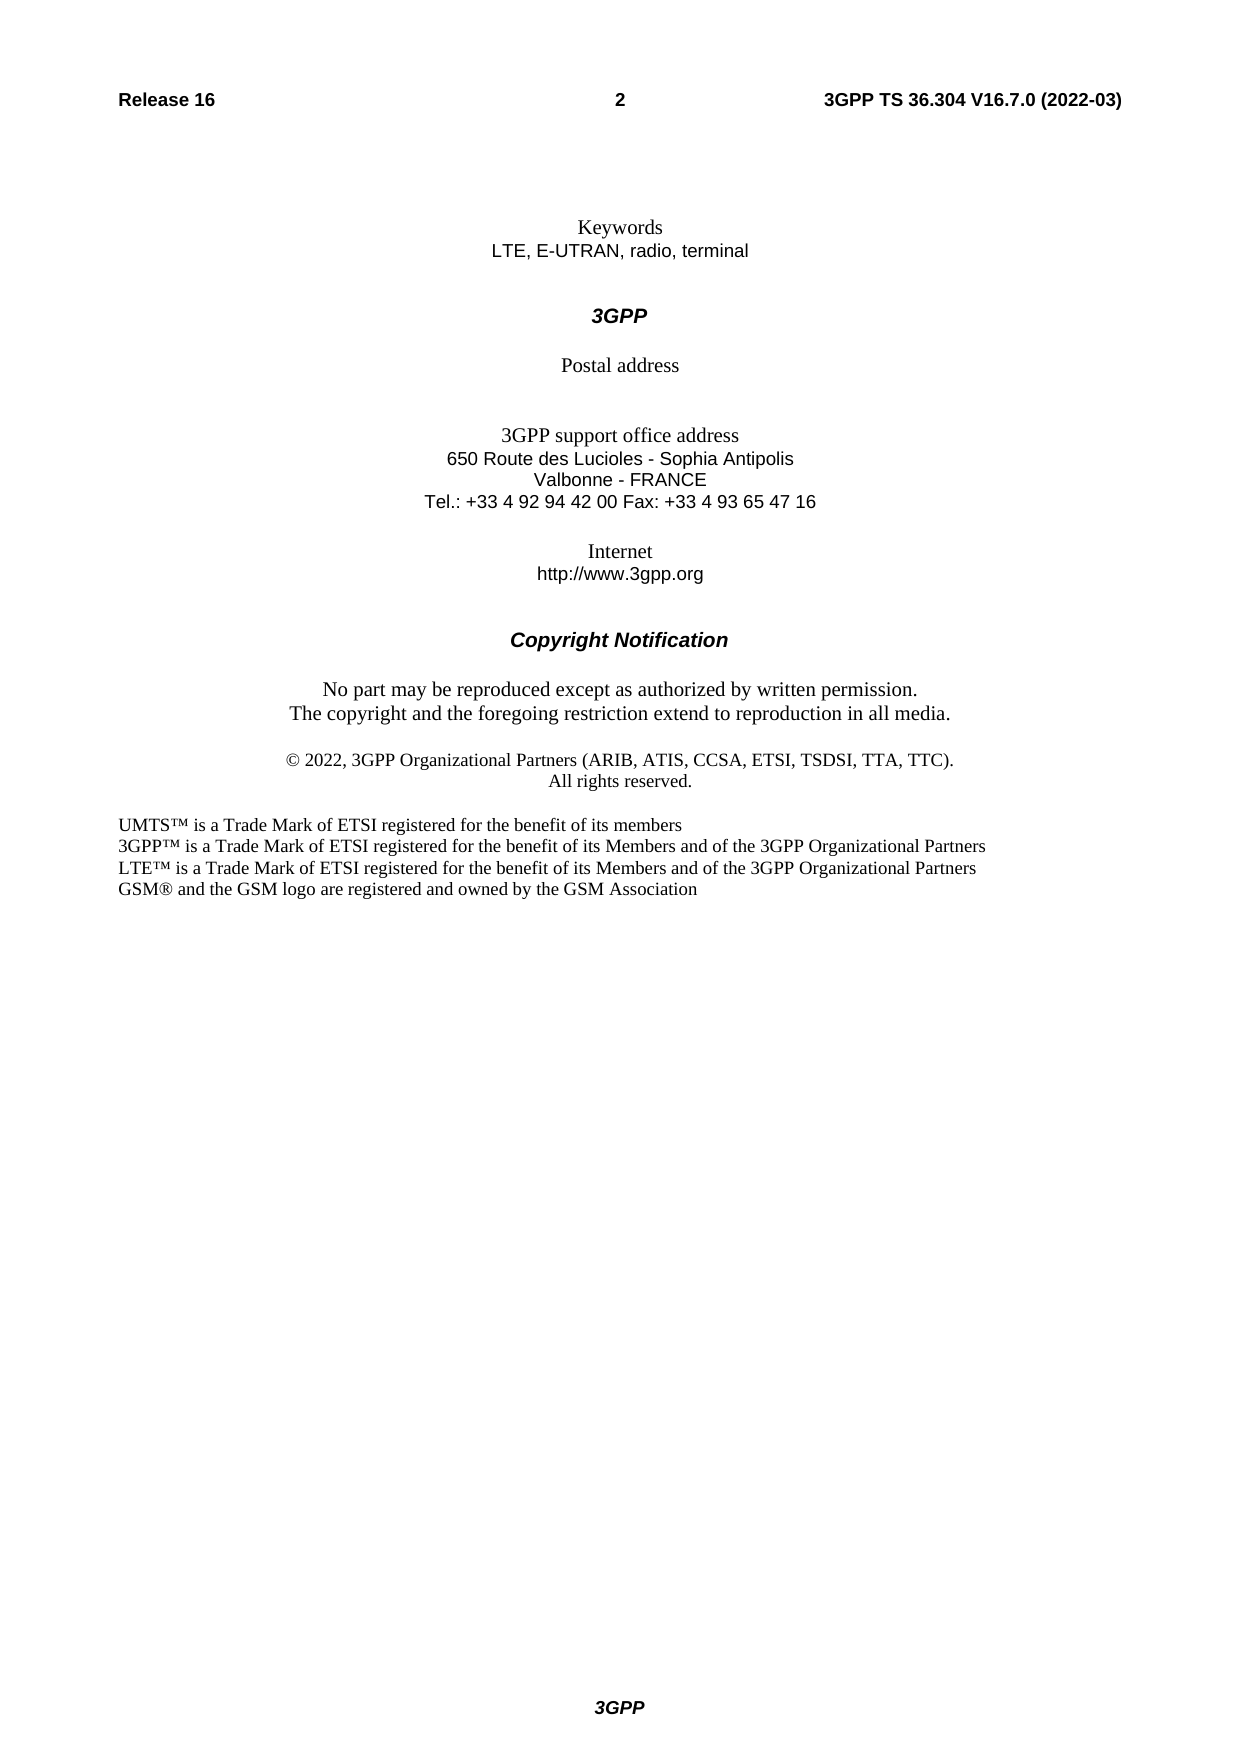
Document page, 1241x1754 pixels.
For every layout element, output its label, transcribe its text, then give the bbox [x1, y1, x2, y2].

text 3GPP™ is a Trade Mark of ETSI registered for the benefit of its Members and of the 3GPP Organizational Partners [118, 835, 1122, 857]
text UMTS™ is a Trade Mark of ETSI registered for the benefit of its members [118, 813, 1122, 835]
text 3GPP support office address [413, 423, 827, 447]
text Keywords [413, 215, 827, 239]
text All rights reserved. [118, 770, 1122, 792]
text No part may be reproduced except as authorized by written permission. The copyright and the foregoing restriction extend to reproduction in all media. [118, 677, 1122, 725]
text Internet [413, 539, 827, 563]
text LTE™ is a Trade Mark of ETSI registered for the benefit of its Members and of the 3GPP Organizational Partners [118, 857, 1122, 878]
text Tel.: +33 4 92 94 42 00 Fax: +33 4 93 65 47 16 [413, 491, 827, 512]
text 3GPP [413, 304, 827, 328]
text Copyright Notification [118, 628, 1122, 652]
text Postal address [413, 353, 827, 377]
text Valbonne - FRANCE [413, 469, 827, 491]
text 650 Route des Lucioles - Sophia Antipolis [413, 447, 827, 469]
text GSM® and the GSM logo are registered and owned by the GSM Association [118, 878, 1122, 900]
text http://www.3gpp.org [413, 563, 827, 585]
text LTE, E-UTRAN, radio, terminal [413, 239, 827, 261]
text © 2022, 3GPP Organizational Partners (ARIB, ATIS, CCSA, ETSI, TSDSI, TTA, TTC). [118, 749, 1122, 770]
